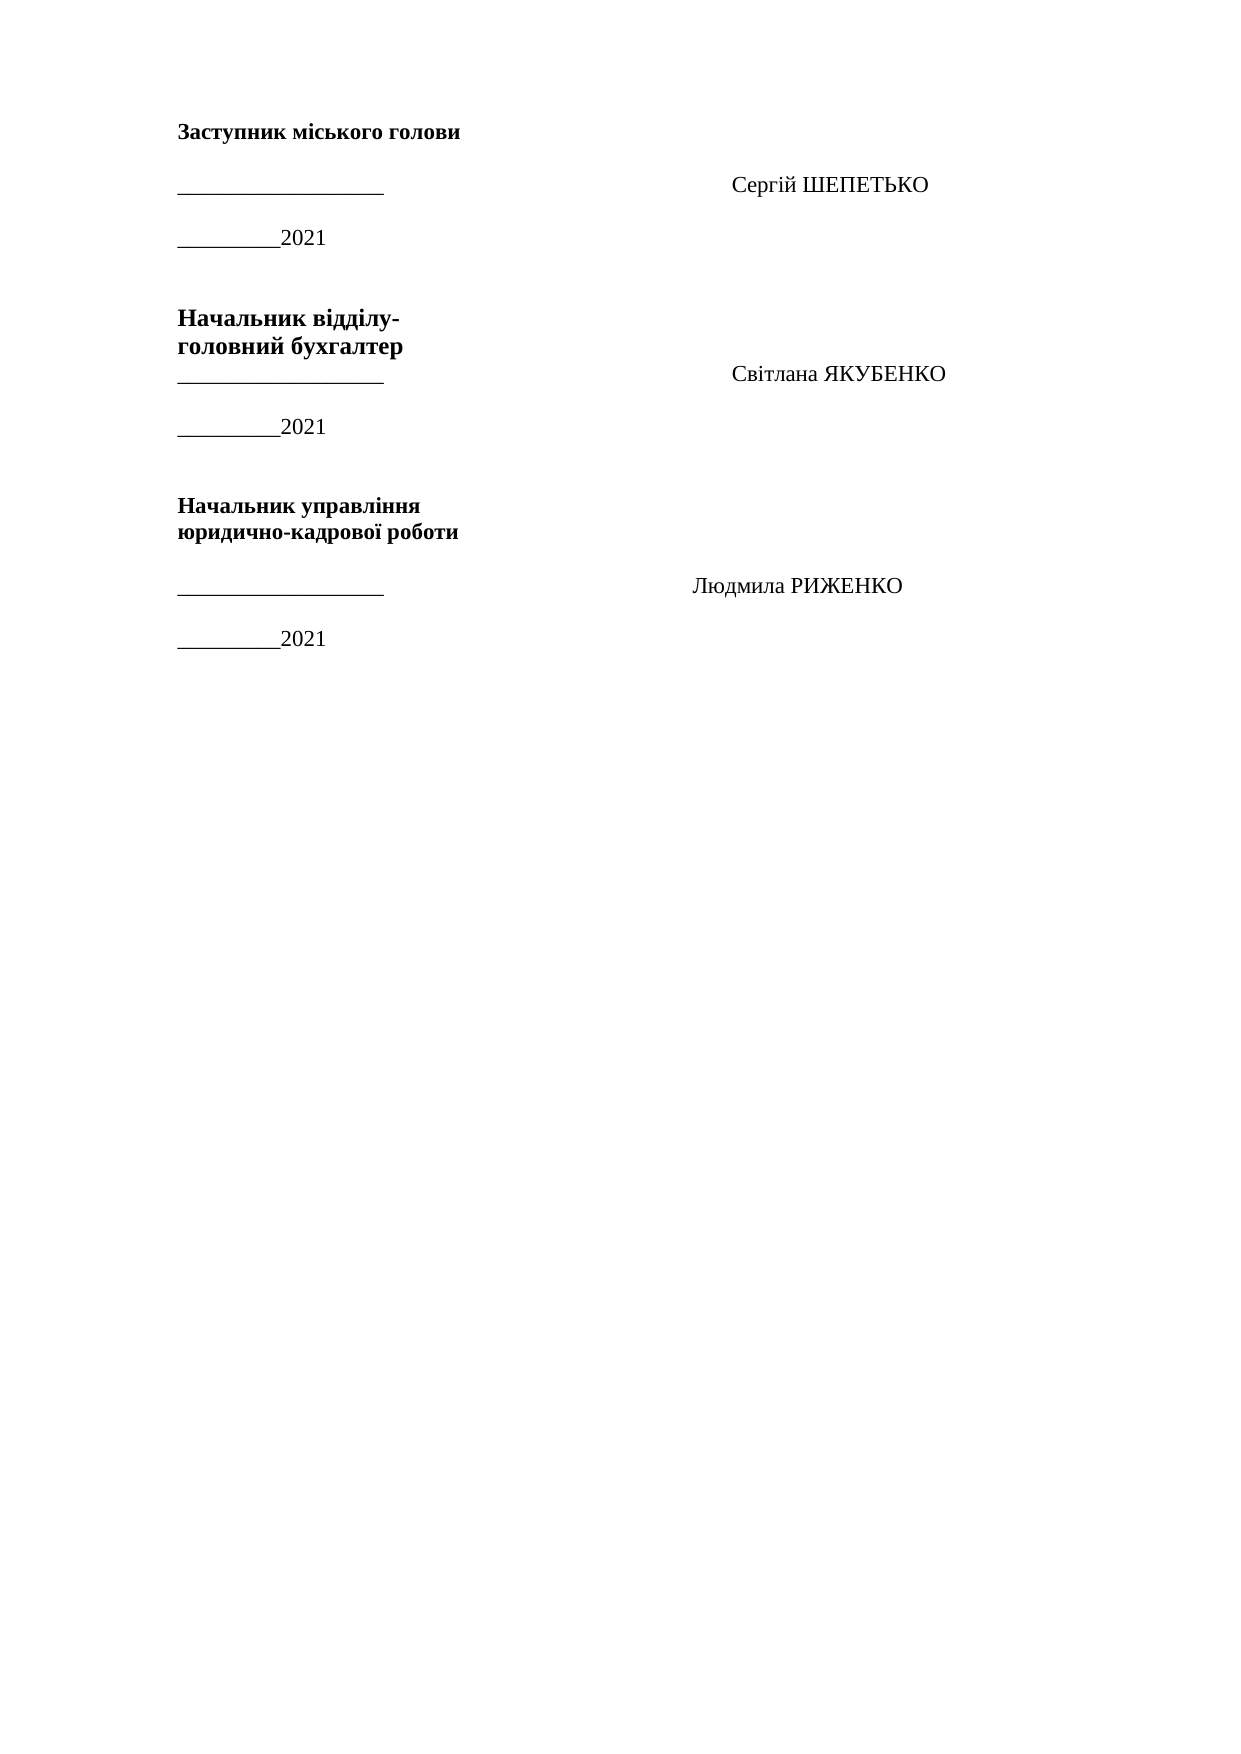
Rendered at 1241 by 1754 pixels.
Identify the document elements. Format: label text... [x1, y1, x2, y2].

text юридично-кадрової роботи [177, 518, 1181, 544]
text __________________ Світлана ЯКУБЕНКО [177, 360, 1181, 386]
text _________2021 [177, 625, 1181, 652]
text головний бухгалтер [177, 331, 1181, 360]
text __________________ Сергій ШЕПЕТЬКО [177, 171, 1181, 197]
text Заступник міського голови [177, 118, 1181, 144]
text Начальник відділу- [177, 303, 1181, 331]
text Начальник управління [177, 492, 1181, 518]
text _________2021 [177, 223, 1181, 250]
text __________________ Людмила РИЖЕНКО [177, 573, 1181, 599]
text _________2021 [177, 413, 1181, 439]
